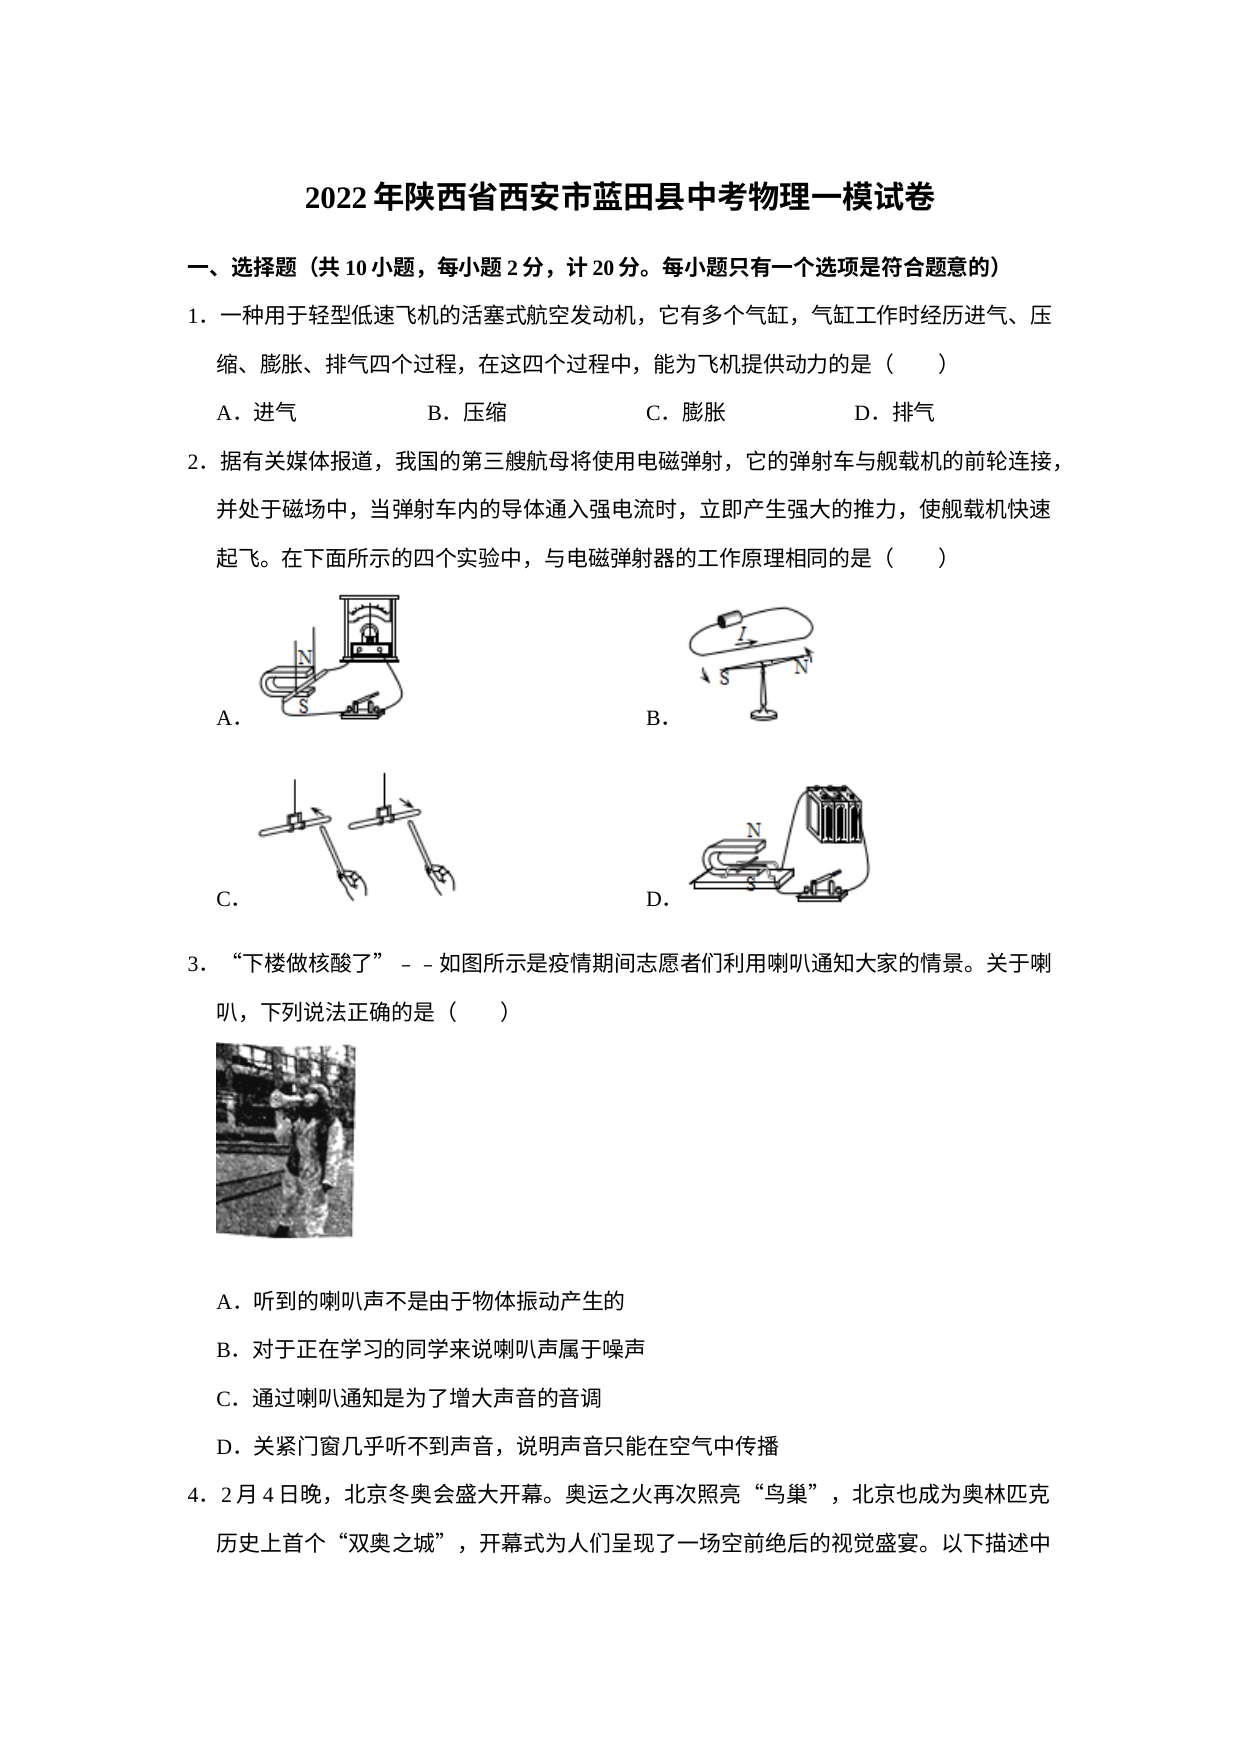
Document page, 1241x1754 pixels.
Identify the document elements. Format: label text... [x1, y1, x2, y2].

text D．关紧门窗几乎听不到声音，说明声音只能在空气中传播 [187, 1429, 1053, 1461]
picture [252, 767, 461, 907]
text A．进气 B．压缩 C．膨胀 D．排气 [187, 395, 1053, 427]
text A．听到的喇叭声不是由于物体振动产生的 [187, 1284, 1053, 1316]
text B．对于正在学习的同学来说喇叭声属于噪声 [187, 1332, 1053, 1364]
picture [216, 1042, 362, 1243]
picture [253, 589, 409, 726]
text 一、选择题（共10小题，每小题2分，计20分。每小题只有一个选项是符合题意的） [187, 249, 1053, 282]
text 2022年陕西省西安市蓝田县中考物理一模试卷 [187, 162, 1053, 227]
text 3．“下楼做核酸了”﹣﹣如图所示是疫情期间志愿者们利用喇叭通知大家的情景。关于喇叭，下列说法正确的是（ ） [187, 946, 1053, 1027]
text 2．据有关媒体报道，我国的第三艘航母将使用电磁弹射，它的弹射车与舰载机的前轮连接，并处于磁场中，当弹射车内的导体通入强电流时，立即产生强大的推力，使舰载机快速起飞。在下面所示的四个实验中，与电磁弹射器的工作原理相同的是（ ） [187, 443, 1053, 573]
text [187, 1477, 1053, 1558]
picture [683, 780, 875, 907]
picture [682, 600, 820, 726]
text C．通过喇叭通知是为了增大声音的音调 [187, 1380, 1053, 1413]
text 1．一种用于轻型低速飞机的活塞式航空发动机，它有多个气缸，气缸工作时经历进气、压缩、膨胀、排气四个过程，在这四个过程中，能为飞机提供动力的是（ ） [187, 298, 1053, 379]
